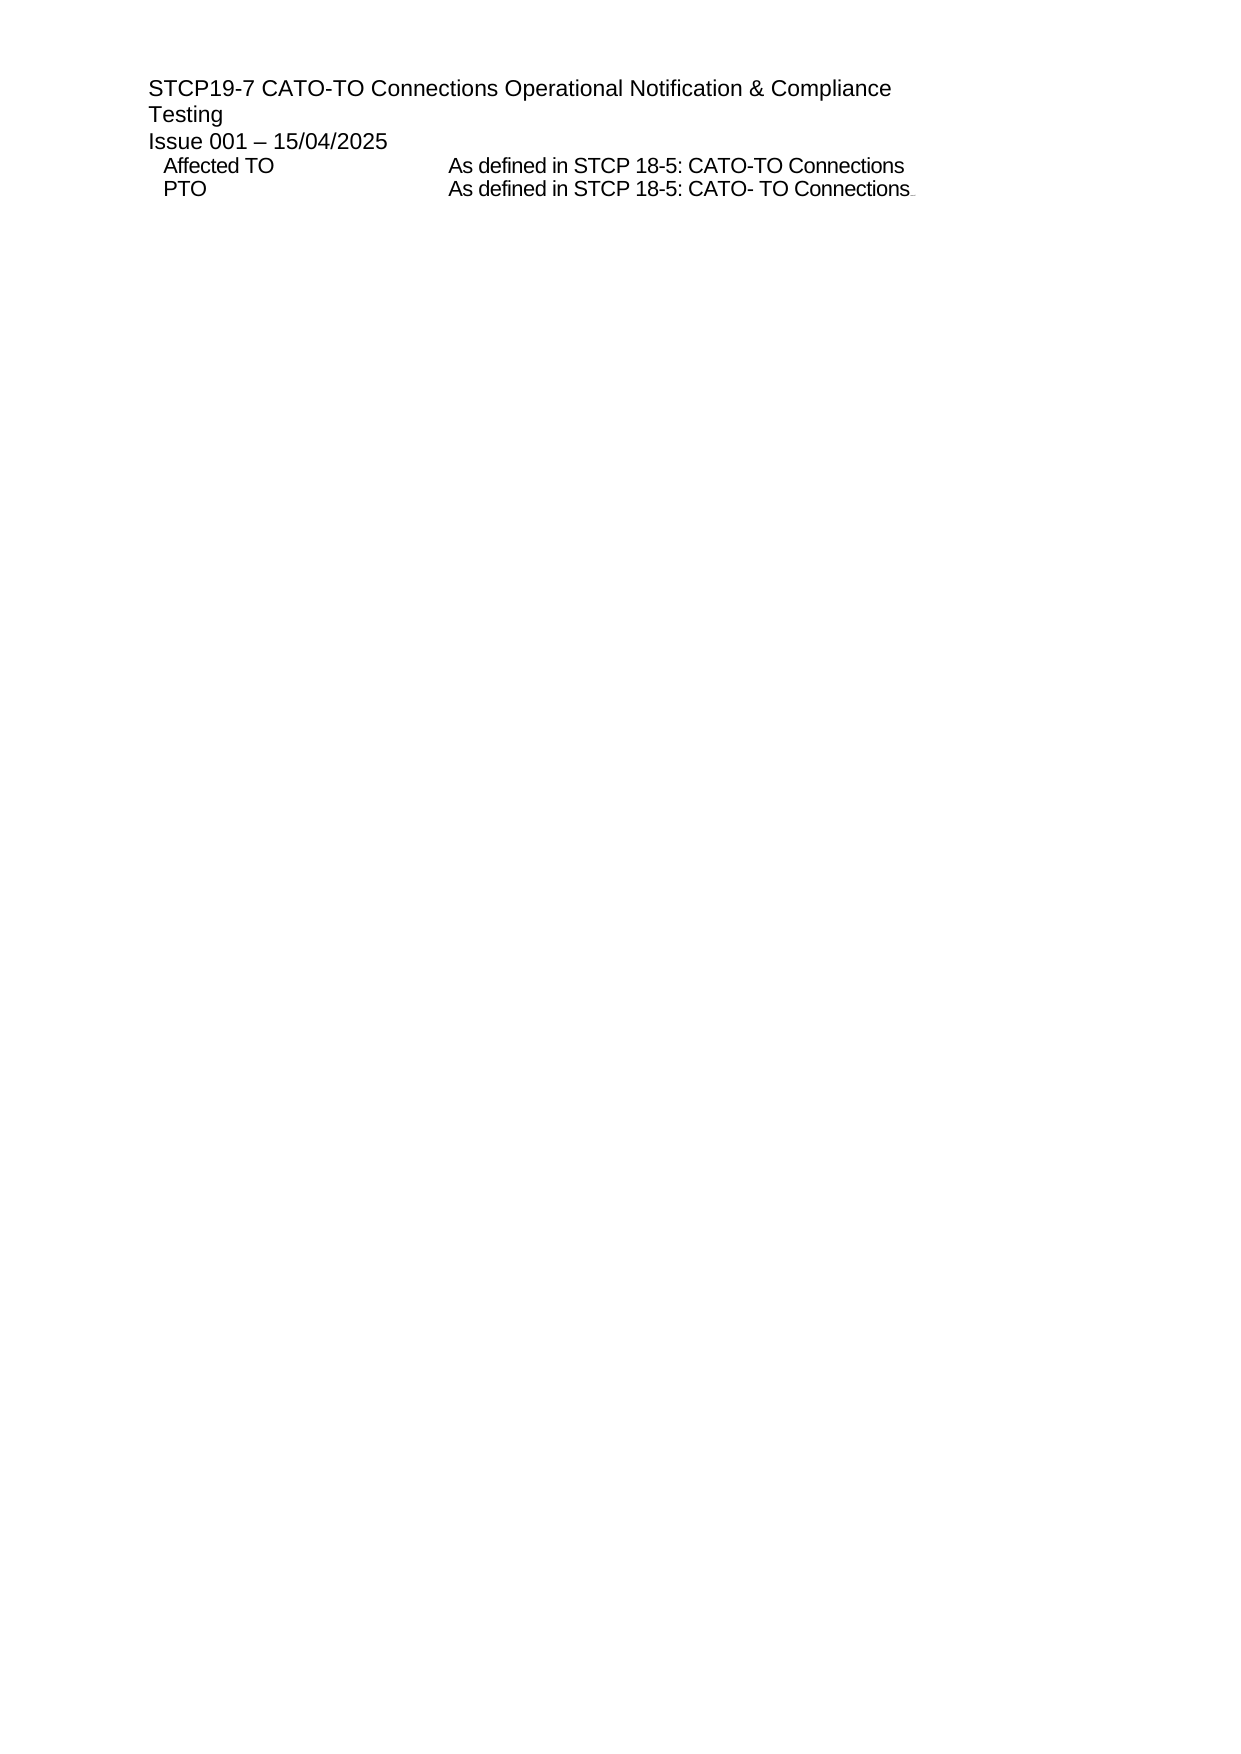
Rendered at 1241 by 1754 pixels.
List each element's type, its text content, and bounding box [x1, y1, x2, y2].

text PTO As defined in STCP 18-5: CATO- TO Connectionsnnnnl [163, 178, 960, 202]
text Affected TO As defined in STCP 18-5: CATO-TO Connections [163, 154, 960, 178]
